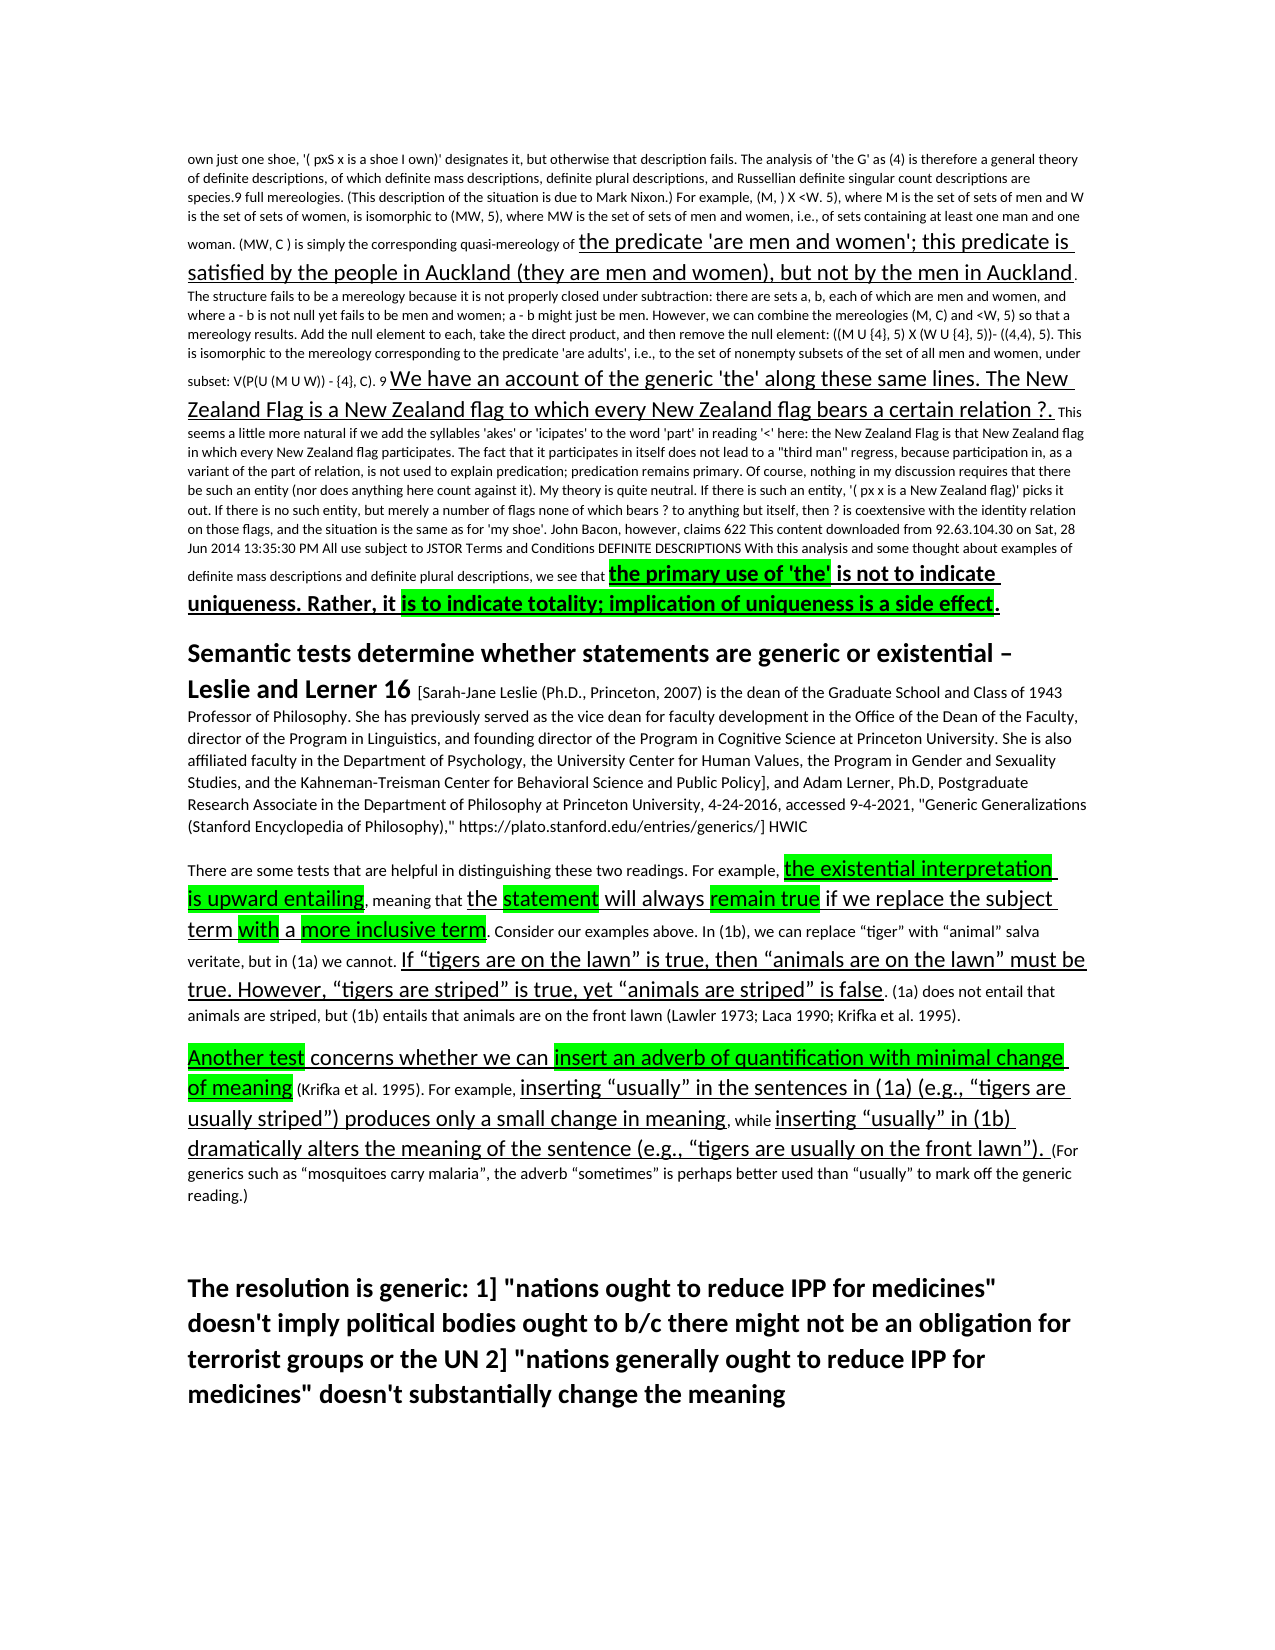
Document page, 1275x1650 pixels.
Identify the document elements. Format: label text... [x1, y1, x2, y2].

text There are some tests that are helpful in distinguishing these two readings. For example, the existential interpretation is upward entailing, meaning that the statement will always remain true if we replace the subject term with a more inclusive term. Consider our examples above. In (1b), we can replace “tiger” with “animal” salva veritate, but in (1a) we cannot. If “tigers are on the lawn” is true, then “animals are on the lawn” must be true. However, “tigers are striped” is true, yet “animals are striped” is false. (1a) does not entail that animals are striped, but (1b) entails that animals are on the front lawn (Lawler 1973; Laca 1990; Krifka et al. 1995). [187, 854, 1087, 1025]
text Leslie and Lerner 16 [Sarah-Jane Leslie (Ph.D., Princeton, 2007) is the dean of the Graduate School and Class of 1943 Professor of Philosophy. She has previously served as the vice dean for faculty development in the Office of the Dean of the Faculty, director of the Program in Linguistics, and founding director of the Program in Cognitive Science at Princeton University. She is also affiliated faculty in the Department of Psychology, the University Center for Human Values, the Program in Gender and Sexuality Studies, and the Kahneman-Treisman Center for Behavioral Science and Public Policy], and Adam Lerner, Ph.D, Postgraduate Research Associate in the Department of Philosophy at Princeton University, 4-24-2016, accessed 9-4-2021, "Generic Generalizations (Stanford Encyclopedia of Philosophy)," https://plato.stanford.edu/entries/generics/] HWIC [187, 672, 1087, 836]
subtitle Semantic tests determine whether statements are generic or existential – [187, 636, 1087, 669]
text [187, 150, 1087, 617]
subtitle The resolution is generic: 1] "nations ought to reduce IPP for medicines" doesn't imply political bodies ought to b/c there might not be an obligation for terrorist groups or the UN 2] "nations generally ought to reduce IPP for medicines" doesn't substantially change the meaning [187, 1271, 1087, 1411]
text Another test concerns whether we can insert an adverb of quantification with minimal change of meaning (Krifka et al. 1995). For example, inserting “usually” in the sentences in (1a) (e.g., “tigers are usually striped”) produces only a small change in meaning, while inserting “usually” in (1b) dramatically alters the meaning of the sentence (e.g., “tigers are usually on the front lawn”). (For generics such as “mosquitoes carry malaria”, the adverb “sometimes” is perhaps better used than “usually” to mark off the generic reading.) [187, 1043, 1087, 1206]
